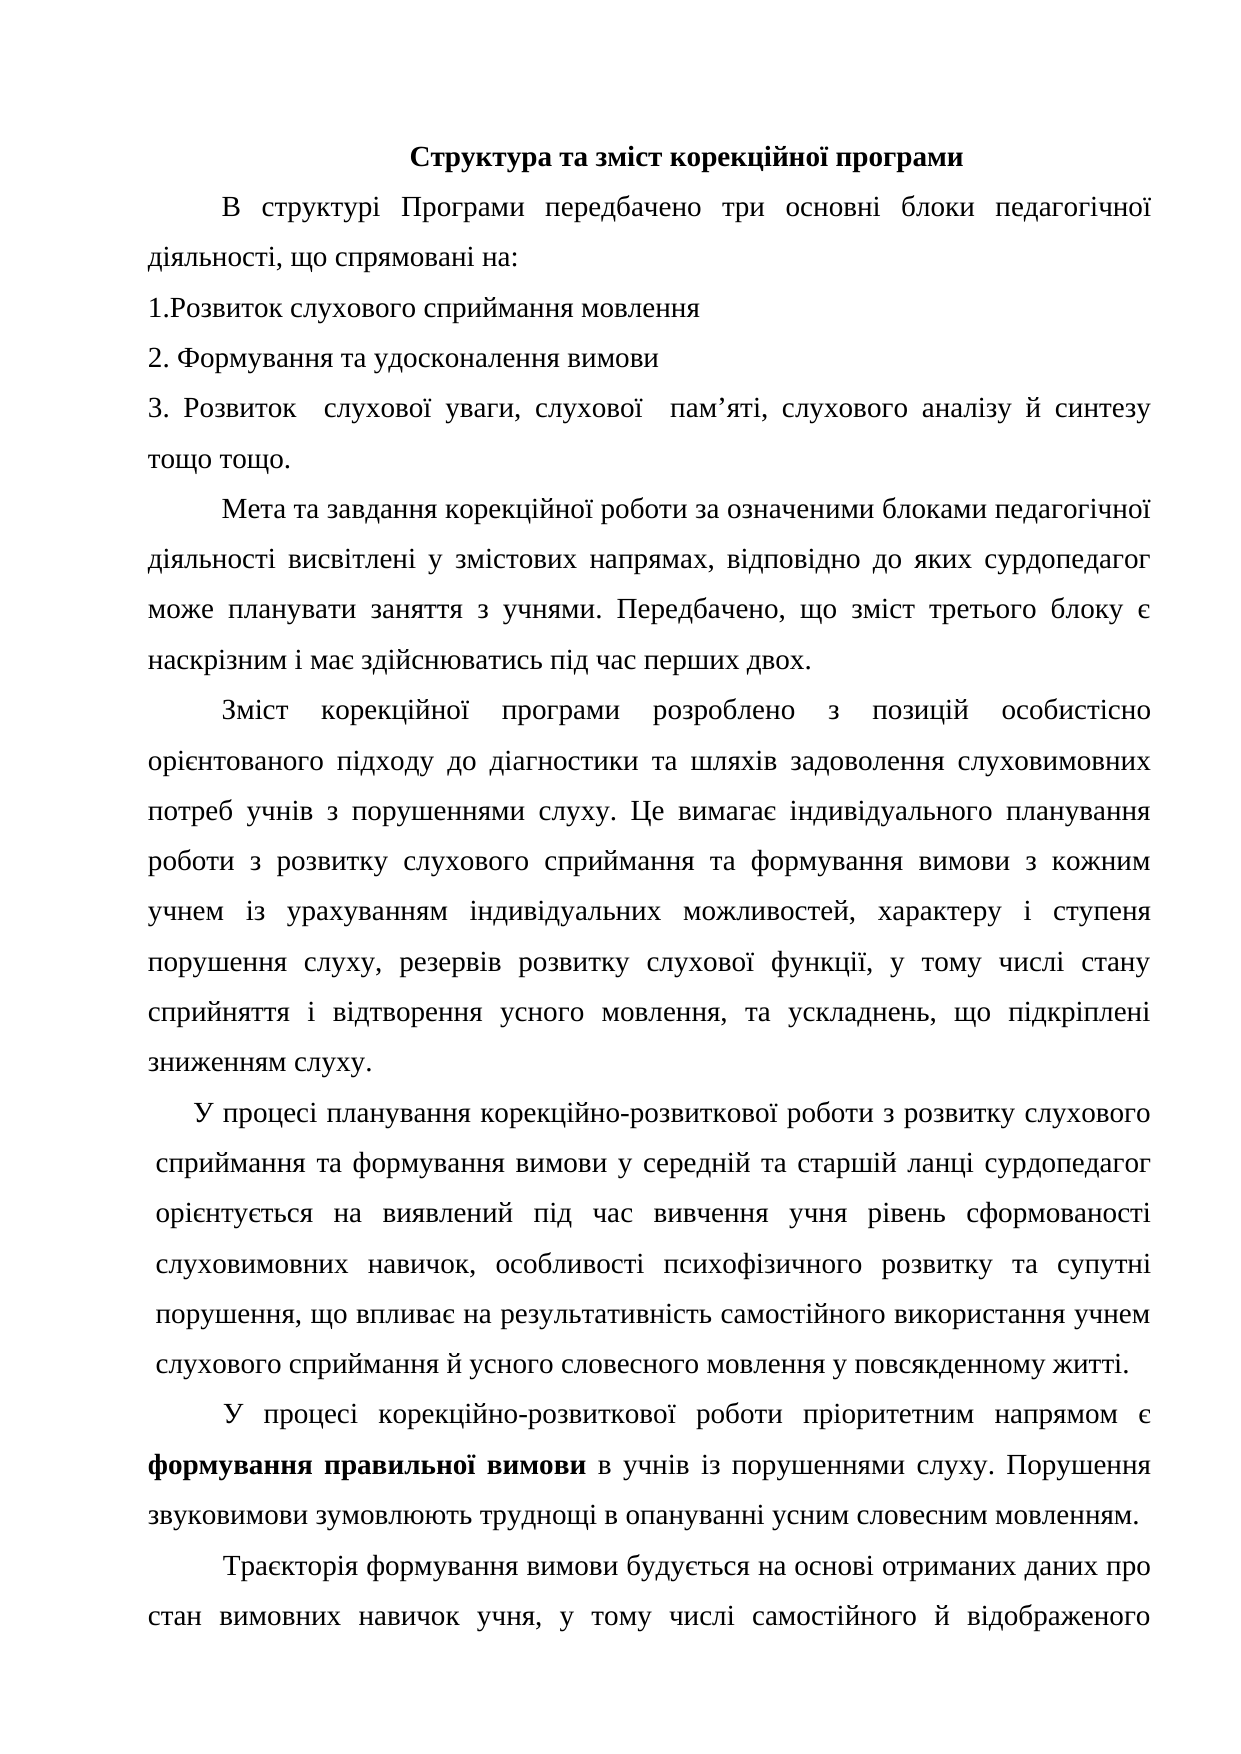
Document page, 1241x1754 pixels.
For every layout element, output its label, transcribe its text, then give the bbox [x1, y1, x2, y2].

text 1.Розвиток слухового сприймання мовлення [148, 290, 1152, 323]
text 2. Формування та удосконалення вимови [148, 340, 1152, 374]
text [148, 1548, 1152, 1631]
text Зміст корекційної програми розроблено з позицій особистісно орієнтованого підходу до діагностики та шляхів задоволення слуховимовних потреб учнів з порушеннями слуху. Це вимагає індивідуального планування роботи з розвитку слухового сприймання та формування вимови з кожним учнем із урахуванням індивідуальних можливостей, характеру і ступеня порушення слуху, резервів розвитку слухової функції, у тому числі стану сприйняття і відтворення усного мовлення, та ускладнень, що підкріплені зниженням слуху. [148, 692, 1152, 1078]
text Структура та зміст корекційної програми [148, 139, 1152, 172]
text 3. Розвиток слухової уваги, слухової пам’яті, слухового аналізу й синтезу тощо тощо. [148, 390, 1152, 474]
text В структурі Програми передбачено три основні блоки педагогічної діяльності, що спрямовані на: [148, 189, 1152, 273]
text Мета та завдання корекційної роботи за означеними блоками педагогічної діяльності висвітлені у змістових напрямах, відповідно до яких сурдопедагог може планувати заняття з учнями. Передбачено, що зміст третього блоку є наскрізним і має здійснюватись під час перших двох. [148, 491, 1152, 676]
text У процесі планування корекційно-розвиткової роботи з розвитку слухового сприймання та формування вимови у середній та старшій ланці сурдопедагог орієнтується на виявлений під час вивчення учня рівень сформованості слуховимовних навичок, особливості психофізичного розвитку та супутні порушення, що впливає на результативність самостійного використання учнем слухового сприймання й усного словесного мовлення у повсякденному житті. [155, 1095, 1152, 1380]
text У процесі корекційно-розвиткової роботи пріоритетним напрямом є формування правильної вимови в учнів із порушеннями слуху. Порушення звуковимови зумовлюють труднощі в опануванні усним словесним мовленням. [148, 1397, 1152, 1531]
